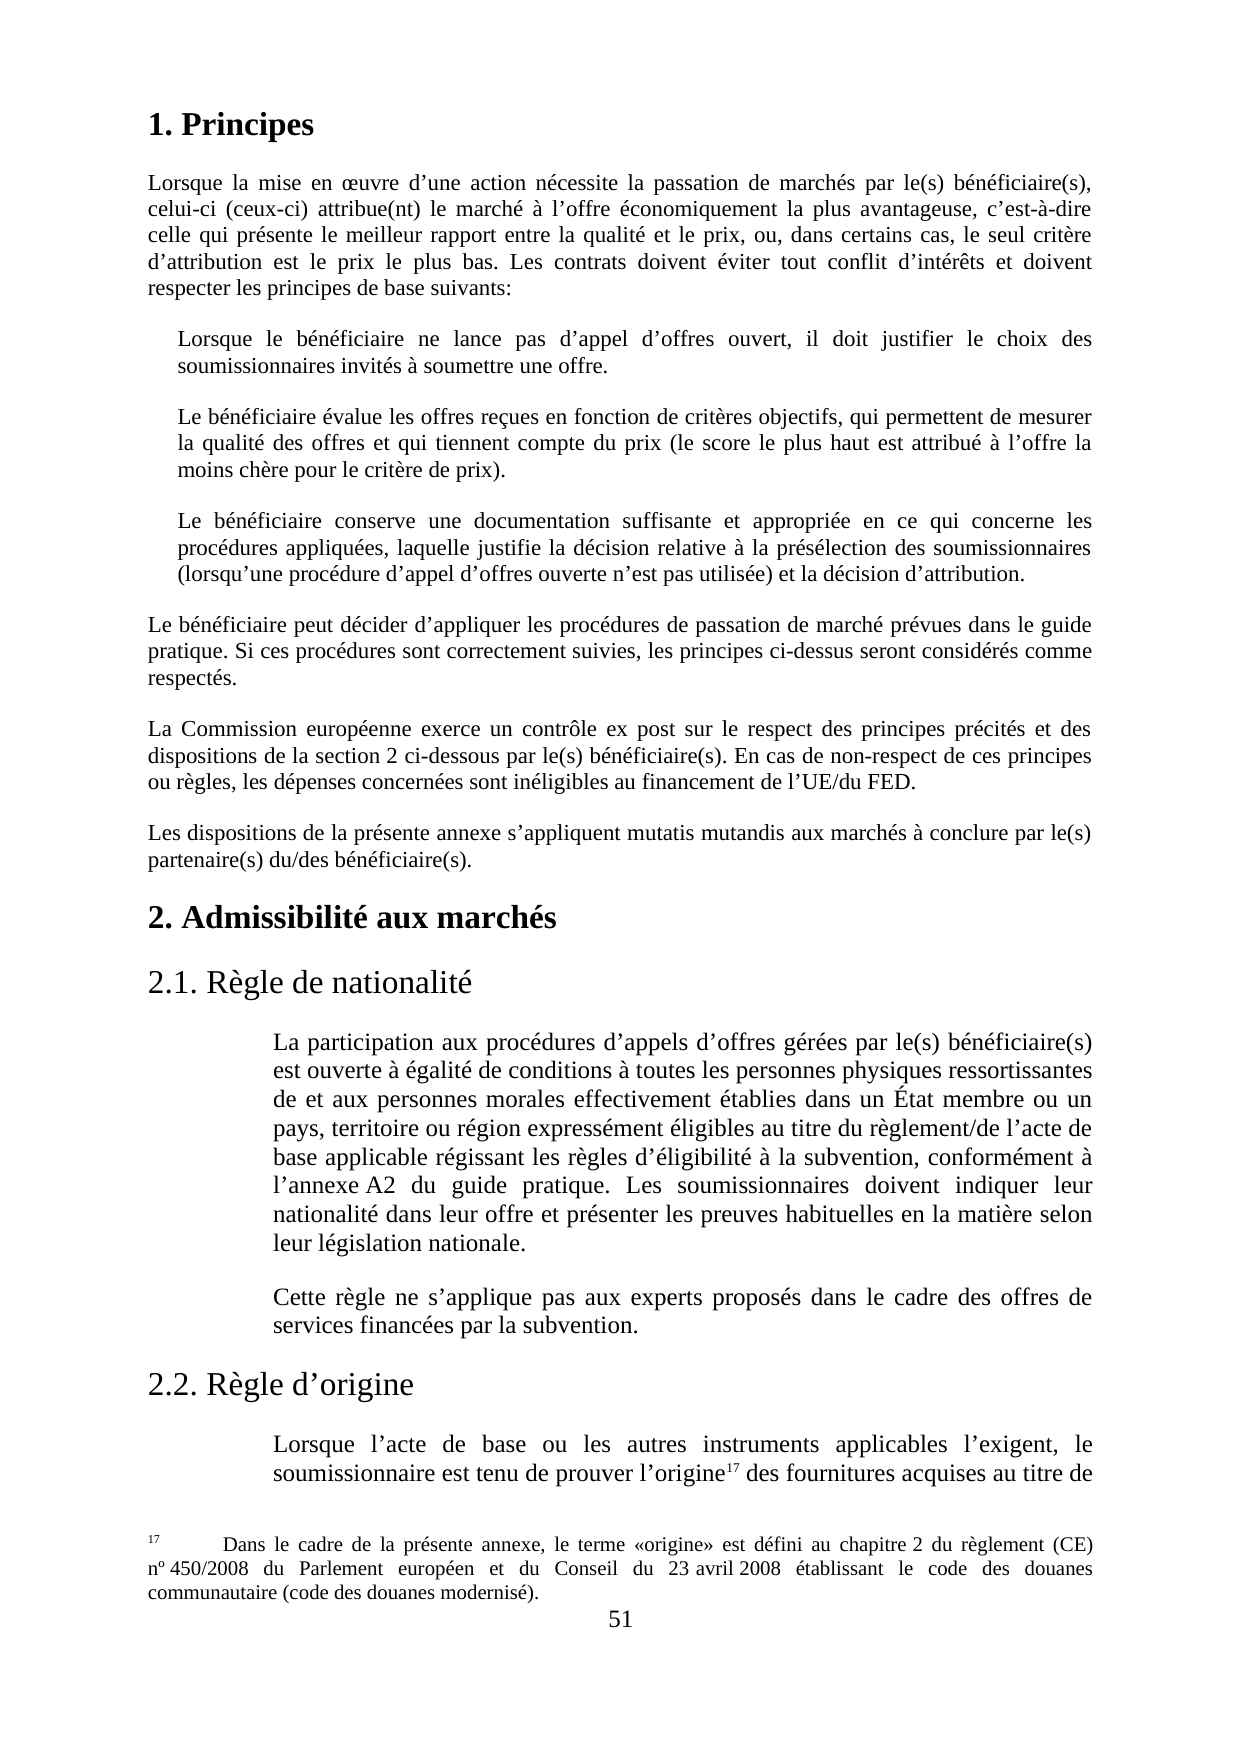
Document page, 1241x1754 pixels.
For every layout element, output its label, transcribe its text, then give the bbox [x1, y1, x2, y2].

text Les dispositions de la présente annexe s’appliquent mutatis mutandis aux marchés à conclure par le(s) partenaire(s) du/des bénéficiaire(s). [148, 819, 1093, 872]
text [273, 1429, 1093, 1487]
text La participation aux procédures d’appels d’offres gérées par le(s) bénéficiaire(s) est ouverte à égalité de conditions à toutes les personnes physiques ressortissantes de et aux personnes morales effectivement établies dans un État membre ou un pays, territoire ou région expressément éligibles au titre du règlement/de l’acte de base applicable régissant les règles d’éligibilité à la subvention, conformément à l’annexe A2 du guide pratique. Les soumissionnaires doivent indiquer leur nationalité dans leur offre et présenter les preuves habituelles en la matière selon leur législation nationale. [273, 1027, 1093, 1257]
text Lorsque le bénéficiaire ne lance pas d’appel d’offres ouvert, il doit justifier le choix des soumissionnaires invités à soumettre une offre. [177, 325, 1093, 378]
text Cette règle ne s’applique pas aux experts proposés dans le cadre des offres de services financées par la subvention. [273, 1282, 1093, 1339]
text Le bénéficiaire évalue les offres reçues en fonction de critères objectifs, qui permettent de mesurer la qualité des offres et qui tiennent compte du prix (le score le plus haut est attribué à l’offre la moins chère pour le critère de prix). [177, 403, 1093, 482]
text La Commission européenne exerce un contrôle ex post sur le respect des principes précités et des dispositions de la section 2 ci-dessous par le(s) bénéficiaire(s). En cas de non-respect de ces principes ou règles, les dépenses concernées sont inéligibles au financement de l’UE/du FED. [148, 715, 1093, 794]
text 1. Principes [148, 104, 1093, 142]
text Le bénéficiaire conserve une documentation suffisante et appropriée en ce qui concerne les procédures appliquées, laquelle justifie la décision relative à la présélection des soumissionnaires (lorsqu’une procédure d’appel d’offres ouverte n’est pas utilisée) et la décision d’attribution. [177, 507, 1093, 586]
text Le bénéficiaire peut décider d’appliquer les procédures de passation de marché prévues dans le guide pratique. Si ces procédures sont correctement suivies, les principes ci-dessus seront considérés comme respectés. [148, 611, 1093, 690]
text 2.1. Règle de nationalité [148, 962, 1093, 1000]
text 2.2. Règle d’origine [148, 1364, 1093, 1403]
text 2. Admissibilité aux marchés [148, 897, 1093, 935]
text Lorsque la mise en œuvre d’une action nécessite la passation de marchés par le(s) bénéficiaire(s), celui-ci (ceux-ci) attribue(nt) le marché à l’offre économiquement la plus avantageuse, c’est-à-dire celle qui présente le meilleur rapport entre la qualité et le prix, ou, dans certains cas, le seul critère d’attribution est le prix le plus bas. Les contrats doivent éviter tout conflit d’intérêts et doivent respecter les principes de base suivants: [148, 169, 1093, 300]
